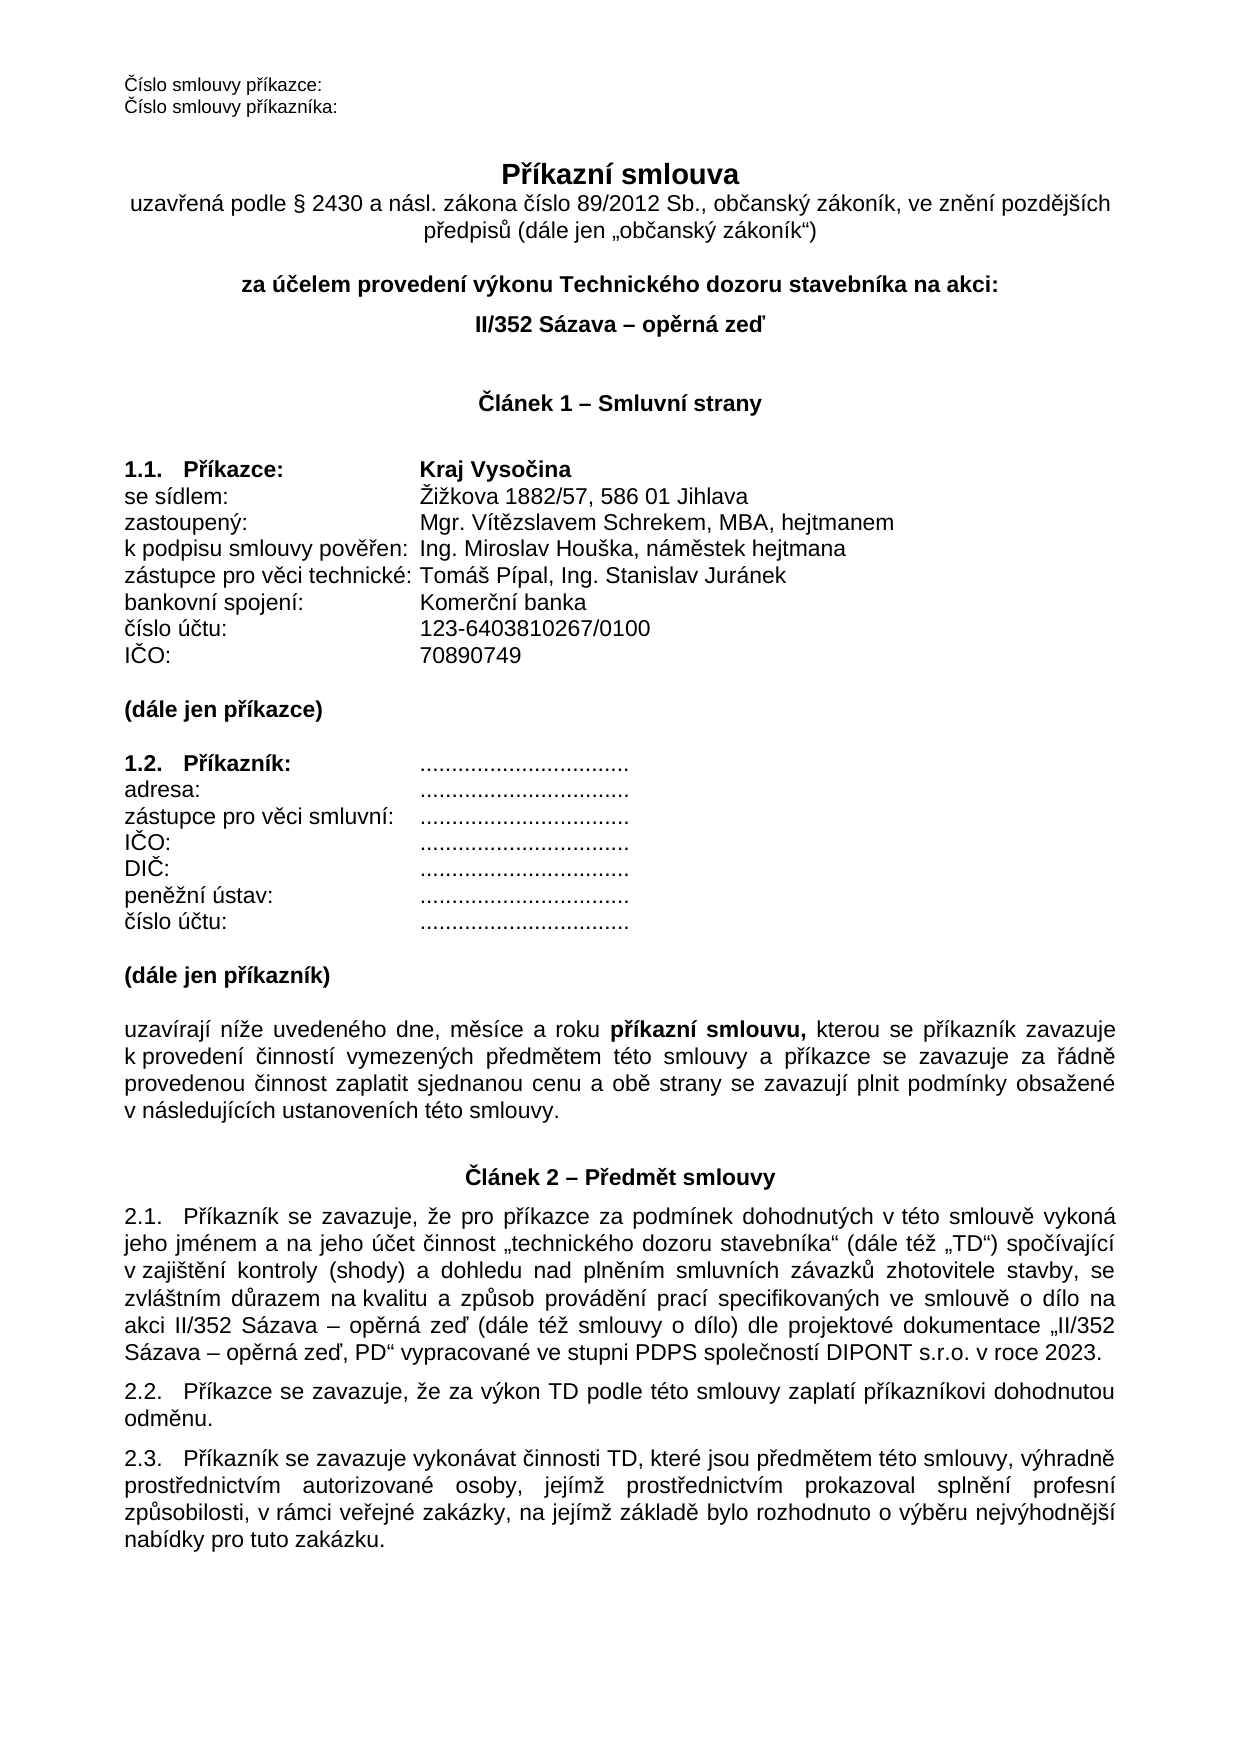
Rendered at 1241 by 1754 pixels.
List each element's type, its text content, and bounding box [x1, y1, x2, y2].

text se sídlem: Žižkova 1882/57, 586 01 Jihlava [124, 483, 1116, 509]
text IČO: ................................. [124, 829, 1116, 855]
list Příkazník: ................................. [124, 750, 1116, 776]
list Příkazník se zavazuje, že pro příkazce za podmínek dohodnutých v této smlouvě vykoná jeho jménem a na jeho účet činnost „technického dozoru stavebníka“ (dále též „TD“) spočívající v zajištění kontroly (shody) a dohledu nad plněním smluvních závazků zhotovitele stavby, se zvláštním důrazem na kvalitu a způsob provádění prací specifikovaných ve smlouvě o dílo na akci II/352 Sázava – opěrná zeď (dále též smlouvy o dílo) dle projektové dokumentace „II/352 Sázava – opěrná zeď, PD“ vypracované ve stupni PDPS společností DIPONT s.r.o. v roce 2023. [124, 1203, 1116, 1366]
list Příkazník se zavazuje vykonávat činnosti TD, které jsou předmětem této smlouvy, výhradně prostřednictvím autorizované osoby, jejímž prostřednictvím prokazoval splnění profesní způsobilosti, v rámci veřejné zakázky, na jejímž základě bylo rozhodnuto o výběru nejvýhodnější nabídky pro tuto zakázku. [124, 1445, 1116, 1553]
text IČO: 70890749 [124, 642, 1116, 669]
text bankovní spojení: Komerční banka [124, 589, 1116, 615]
text číslo účtu: 123-6403810267/0100 [124, 615, 1116, 642]
text za účelem provedení výkonu Technického dozoru stavebníka na akci: [124, 271, 1116, 298]
text adresa: ................................. [124, 776, 1116, 803]
text zastoupený: Mgr. Vítězslavem Schrekem, MBA, hejtmanem [124, 509, 1116, 535]
text (dále jen příkazce) [124, 696, 1116, 723]
text k podpisu smlouvy pověřen: Ing. Miroslav Houška, náměstek hejtmana [124, 535, 1116, 562]
list Příkazce: Kraj Vysočina [124, 456, 1116, 483]
subtitle Příkazní smlouva [124, 163, 1116, 190]
text II/352 Sázava – opěrná zeď [124, 311, 1116, 338]
text zástupce pro věci technické: Tomáš Pípal, Ing. Stanislav Juránek [124, 562, 1116, 589]
text (dále jen příkazník) [124, 961, 1116, 988]
text uzavírají níže uvedeného dne, měsíce a roku příkazní smlouvu, kterou se příkazník zavazuje k provedení činností vymezených předmětem této smlouvy a příkazce se zavazuje za řádně provedenou činnost zaplatit sjednanou cenu a obě strany se zavazují plnit podmínky obsažené v následujících ustanoveních této smlouvy. [124, 1016, 1116, 1124]
text Článek 2 – Předmět smlouvy [124, 1163, 1116, 1191]
text DIČ: ................................. [124, 855, 1116, 882]
text Článek 1 – Smluvní strany [124, 390, 1116, 417]
text zástupce pro věci smluvní: ................................. [124, 803, 1116, 829]
text uzavřená podle § 2430 a násl. zákona číslo 89/2012 Sb., občanský zákoník, ve znění pozdějších předpisů (dále jen „občanský zákoník“) [124, 190, 1116, 244]
subtitle číslo účtu: ................................. [124, 908, 1116, 934]
list Příkazce se zavazuje, že za výkon TD podle této smlouvy zaplatí příkazníkovi dohodnutou odměnu. [124, 1378, 1116, 1432]
subtitle peněžní ústav: ................................. [124, 882, 1116, 908]
